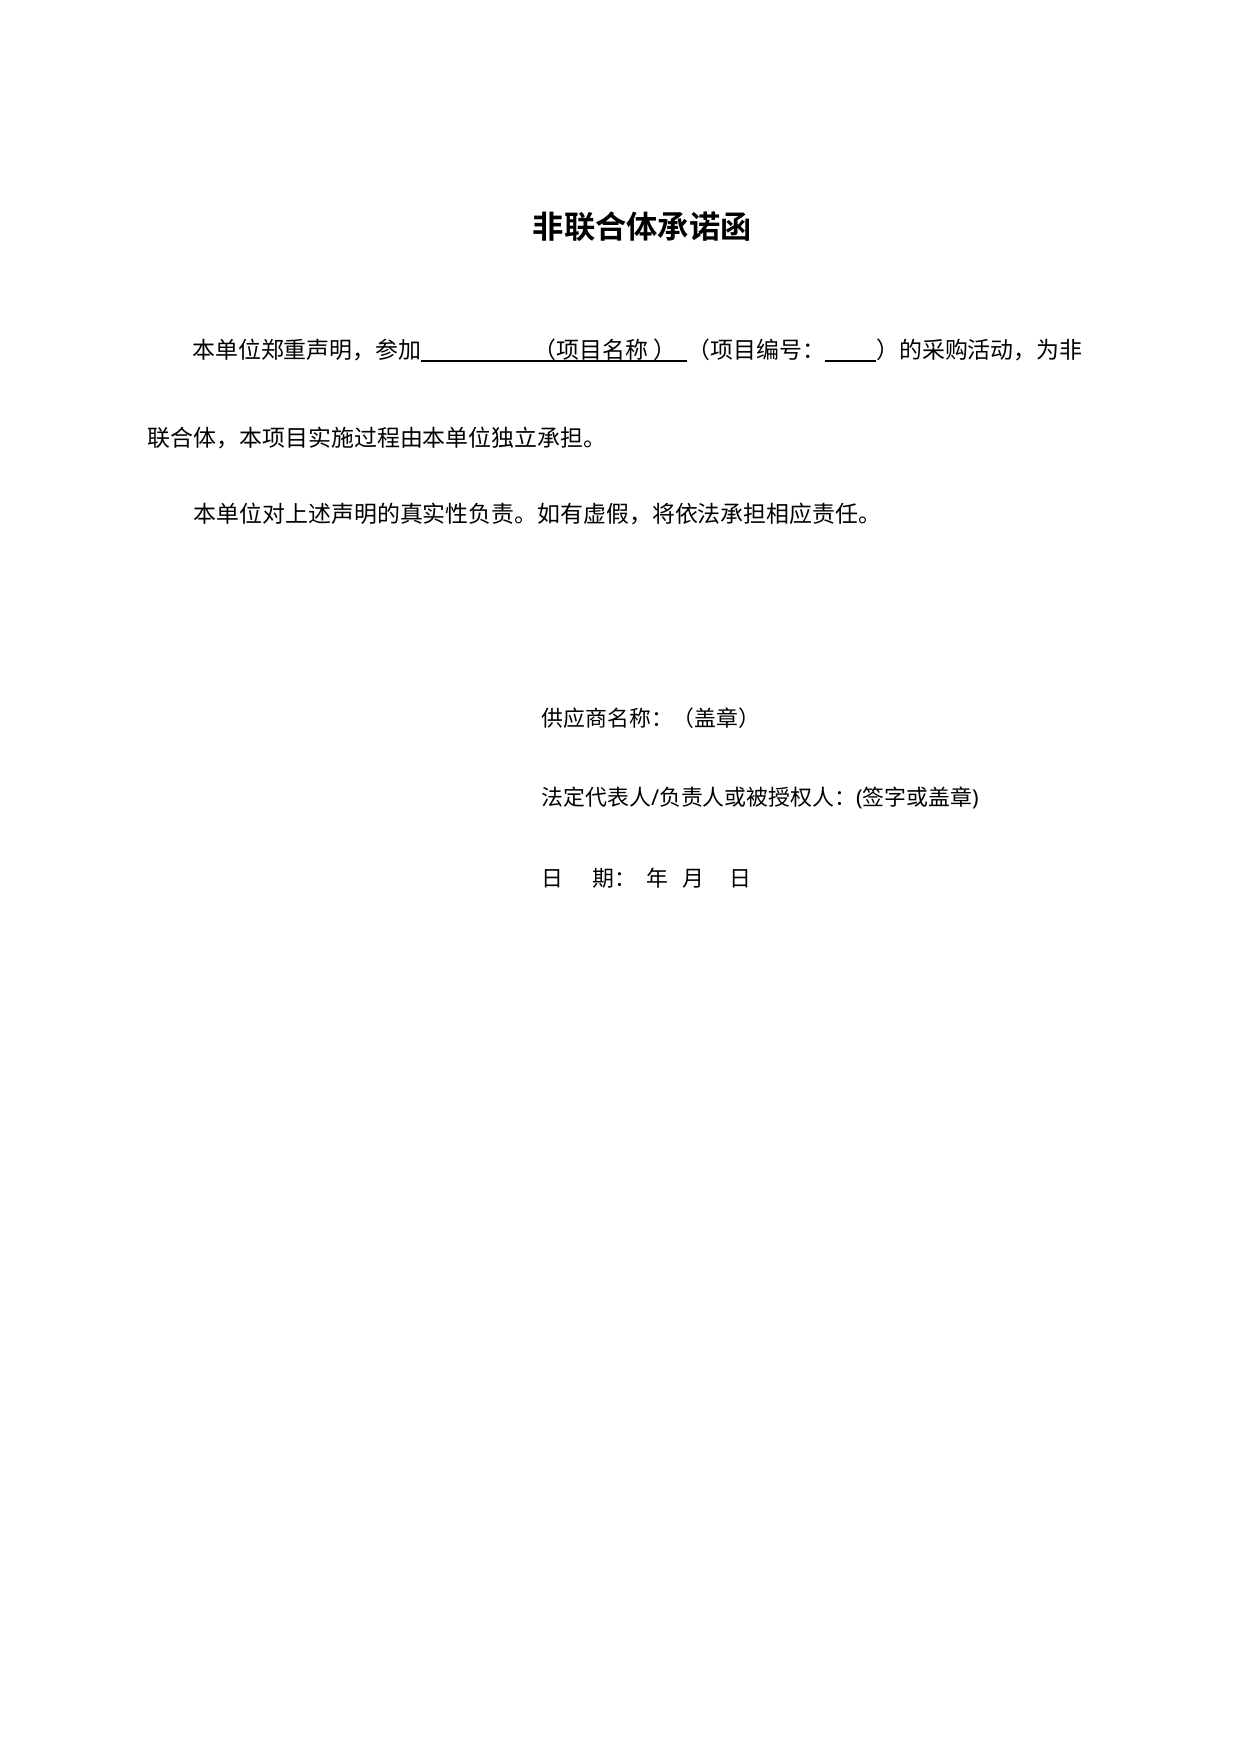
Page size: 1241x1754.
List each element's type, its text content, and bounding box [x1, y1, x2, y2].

text 日 期： 年 月 日 [148, 860, 1093, 893]
text 本单位郑重声明，参加 （项目名称 ） （项目编号： ）的采购活动，为非联合体，本项目实施过程由本单位独立承担。 [148, 316, 1093, 469]
text 供应商名称：（盖章） [148, 700, 1093, 733]
text 非联合体承诺函 [148, 192, 1093, 257]
text 本单位对上述声明的真实性负责。如有虚假，将依法承担相应责任。 [148, 480, 1093, 545]
text 法定代表人/负责人或被授权人：(签字或盖章) [148, 780, 1093, 813]
